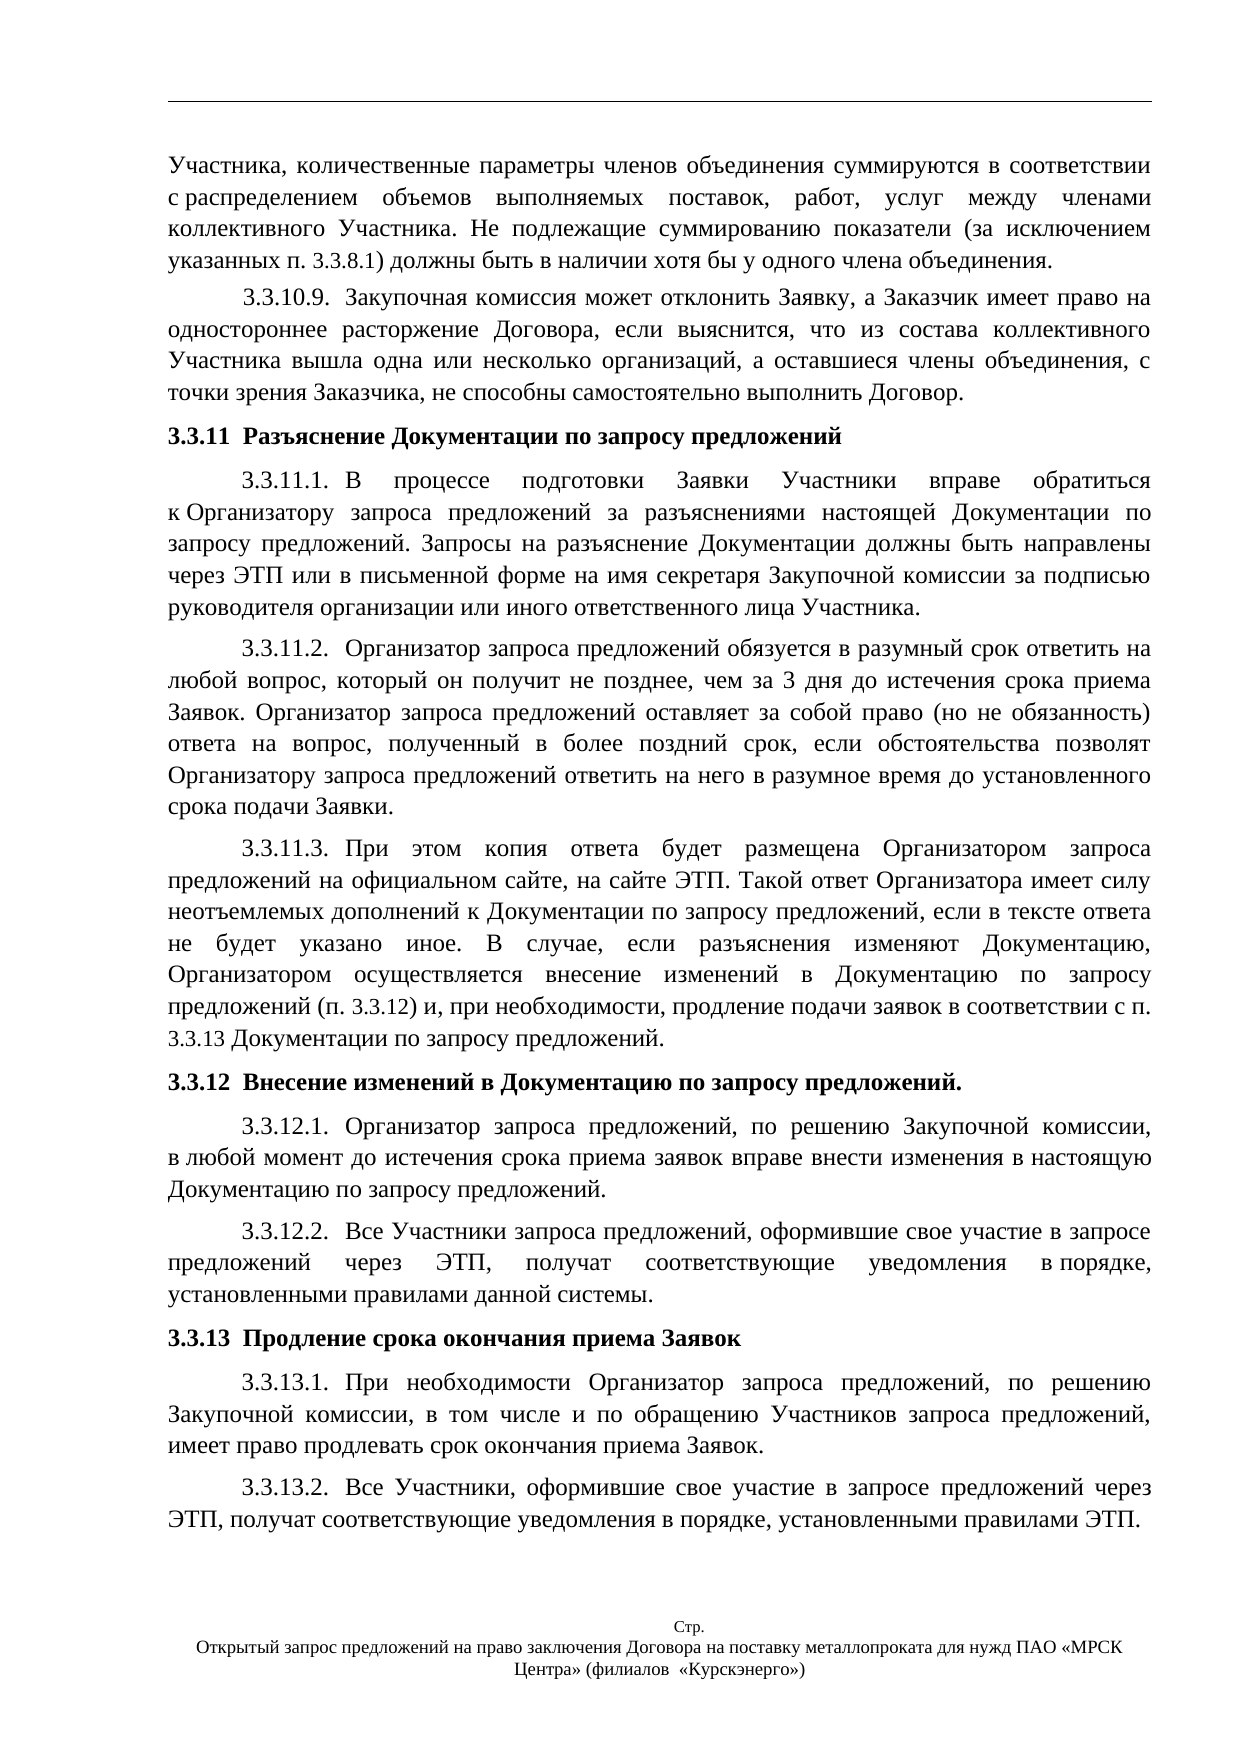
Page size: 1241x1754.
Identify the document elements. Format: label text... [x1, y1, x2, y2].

list В процессе подготовки Заявки Участники вправе обратиться к Организатору запроса предложений за разъяснениями настоящей Документации по запросу предложений. Запросы на разъяснение Документации должны быть направлены через ЭТП или в письменной форме на имя секретаря Закупочной комиссии за подписью руководителя организации или иного ответственного лица Участника. [168, 465, 1152, 620]
list Все Участники, оформившие свое участие в запросе предложений через ЭТП, получат соответствующие уведомления в порядке, установленными правилами ЭТП. [168, 1472, 1152, 1533]
list Все Участники запроса предложений, оформившие свое участие в запросе предложений через ЭТП, получат соответствующие уведомления в порядке, установленными правилами данной системы. [168, 1216, 1152, 1308]
list Организатор запроса предложений, по решению Закупочной комиссии, в любой момент до истечения срока приема заявок вправе внести изменения в настоящую Документацию по запросу предложений. [168, 1111, 1152, 1203]
list При этом копия ответа будет размещена Организатором запроса предложений на официальном сайте, на сайте ЭТП. Такой ответ Организатора имеет силу неотъемлемых дополнений к Документации по запросу предложений, если в тексте ответа не будет указано иное. В случае, если разъяснения изменяют Документацию, Организатором осуществляется внесение изменений в Документацию по запросу предложений (п. 3.3.12) и, при необходимости, продление подачи заявок в соответствии с п. 3.3.13 Документации по запросу предложений. [168, 833, 1152, 1051]
subtitle Внесение изменений в Документацию по запросу предложений. [168, 1067, 1152, 1096]
list Закупочная комиссия может отклонить Заявку, а Заказчик имеет право на одностороннее расторжение Договора, если выяснится, что из состава коллективного Участника вышла одна или несколько организаций, а оставшиеся члены объединения, с точки зрения Заказчика, не способны самостоятельно выполнить Договор. [168, 282, 1152, 406]
subtitle Продление срока окончания приема Заявок [168, 1323, 1152, 1352]
list При необходимости Организатор запроса предложений, по решению Закупочной комиссии, в том числе и по обращению Участников запроса предложений, имеет право продлевать срок окончания приема Заявок. [168, 1367, 1152, 1459]
subtitle Разъяснение Документации по запросу предложений [168, 421, 1152, 450]
list Организатор запроса предложений обязуется в разумный срок ответить на любой вопрос, который он получит не позднее, чем за 3 дня до истечения срока приема Заявок. Организатор запроса предложений оставляет за собой право (но не обязанность) ответа на вопрос, полученный в более поздний срок, если обстоятельства позволят Организатору запроса предложений ответить на него в разумное время до установленного срока подачи Заявки. [168, 633, 1152, 820]
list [168, 150, 1152, 273]
